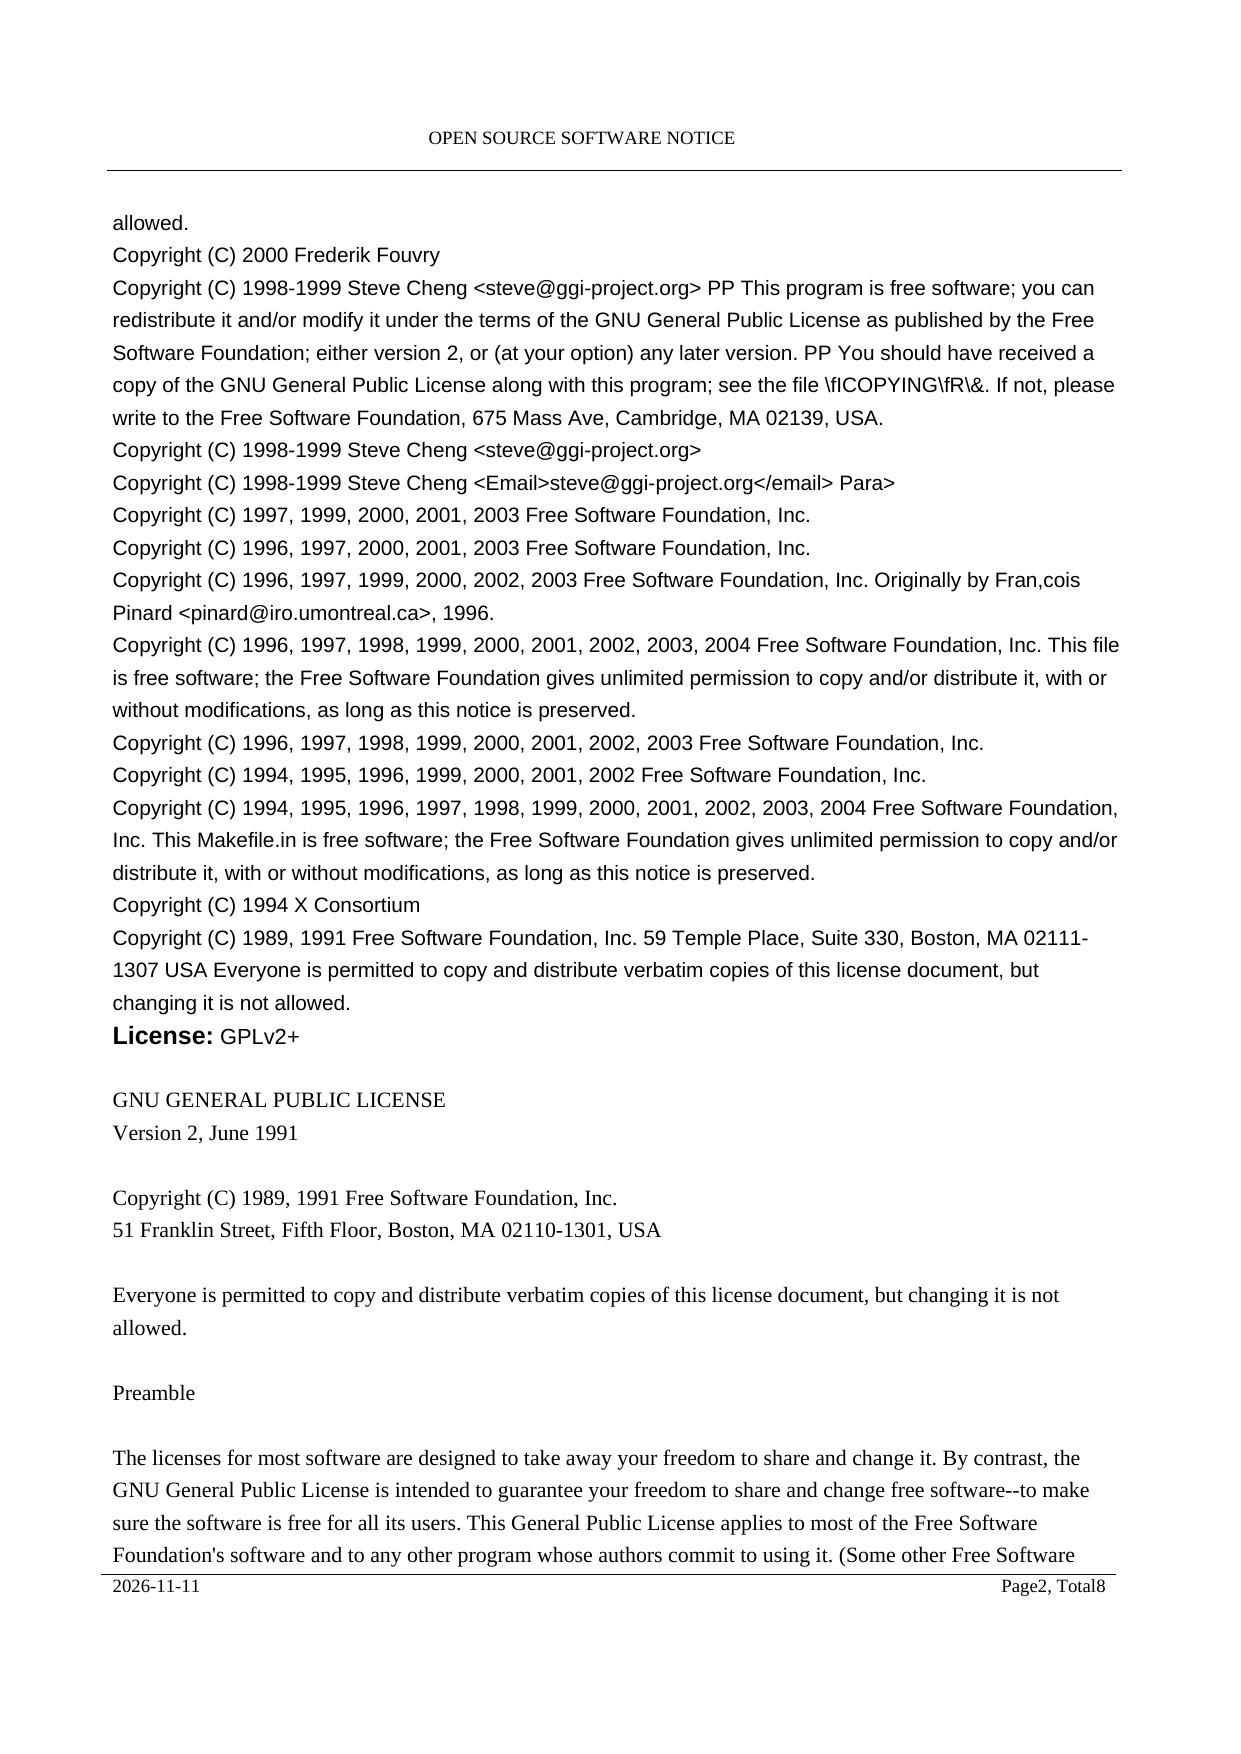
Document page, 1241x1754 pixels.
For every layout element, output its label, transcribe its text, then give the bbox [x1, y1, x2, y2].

text Copyright (C) 1994 X Consortium [112, 889, 1128, 921]
text Copyright (C) 1998-1999 Steve Cheng <steve@ggi-project.org> PP This program is free software; you can redistribute it and/or modify it under the terms of the GNU General Public License as published by the Free Software Foundation; either version 2, or (at your option) any later version. PP You should have received a copy of the GNU General Public License along with this program; see the file \fICOPYING\fR\&. If not, please write to the Free Software Foundation, 675 Mass Ave, Cambridge, MA 02139, USA. [112, 271, 1128, 434]
text Copyright (C) 1997, 1999, 2000, 2001, 2003 Free Software Foundation, Inc. [112, 499, 1128, 531]
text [112, 206, 1128, 239]
text Copyright (C) 1996, 1997, 2000, 2001, 2003 Free Software Foundation, Inc. [112, 531, 1128, 564]
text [112, 1019, 1128, 1571]
text Copyright (C) 1996, 1997, 1998, 1999, 2000, 2001, 2002, 2003, 2004 Free Software Foundation, Inc. This file is free software; the Free Software Foundation gives unlimited permission to copy and/or distribute it, with or without modifications, as long as this notice is preserved. [112, 629, 1128, 726]
text Copyright (C) 1989, 1991 Free Software Foundation, Inc. 59 Temple Place, Suite 330, Boston, MA 02111-1307 USA Everyone is permitted to copy and distribute verbatim copies of this license document, but changing it is not allowed. [112, 921, 1128, 1019]
text Copyright (C) 1998-1999 Steve Cheng <steve@ggi-project.org> [112, 434, 1128, 466]
text Copyright (C) 1996, 1997, 1998, 1999, 2000, 2001, 2002, 2003 Free Software Foundation, Inc. [112, 726, 1128, 759]
text Copyright (C) 1994, 1995, 1996, 1999, 2000, 2001, 2002 Free Software Foundation, Inc. [112, 759, 1128, 791]
text Copyright (C) 1994, 1995, 1996, 1997, 1998, 1999, 2000, 2001, 2002, 2003, 2004 Free Software Foundation, Inc. This Makefile.in is free software; the Free Software Foundation gives unlimited permission to copy and/or distribute it, with or without modifications, as long as this notice is preserved. [112, 791, 1128, 889]
text Copyright (C) 1996, 1997, 1999, 2000, 2002, 2003 Free Software Foundation, Inc. Originally by Fran,cois Pinard <pinard@iro.umontreal.ca>, 1996. [112, 564, 1128, 629]
text Copyright (C) 2000 Frederik Fouvry [112, 239, 1128, 271]
text Copyright (C) 1998-1999 Steve Cheng <Email>steve@ggi-project.org</email> Para> [112, 466, 1128, 499]
